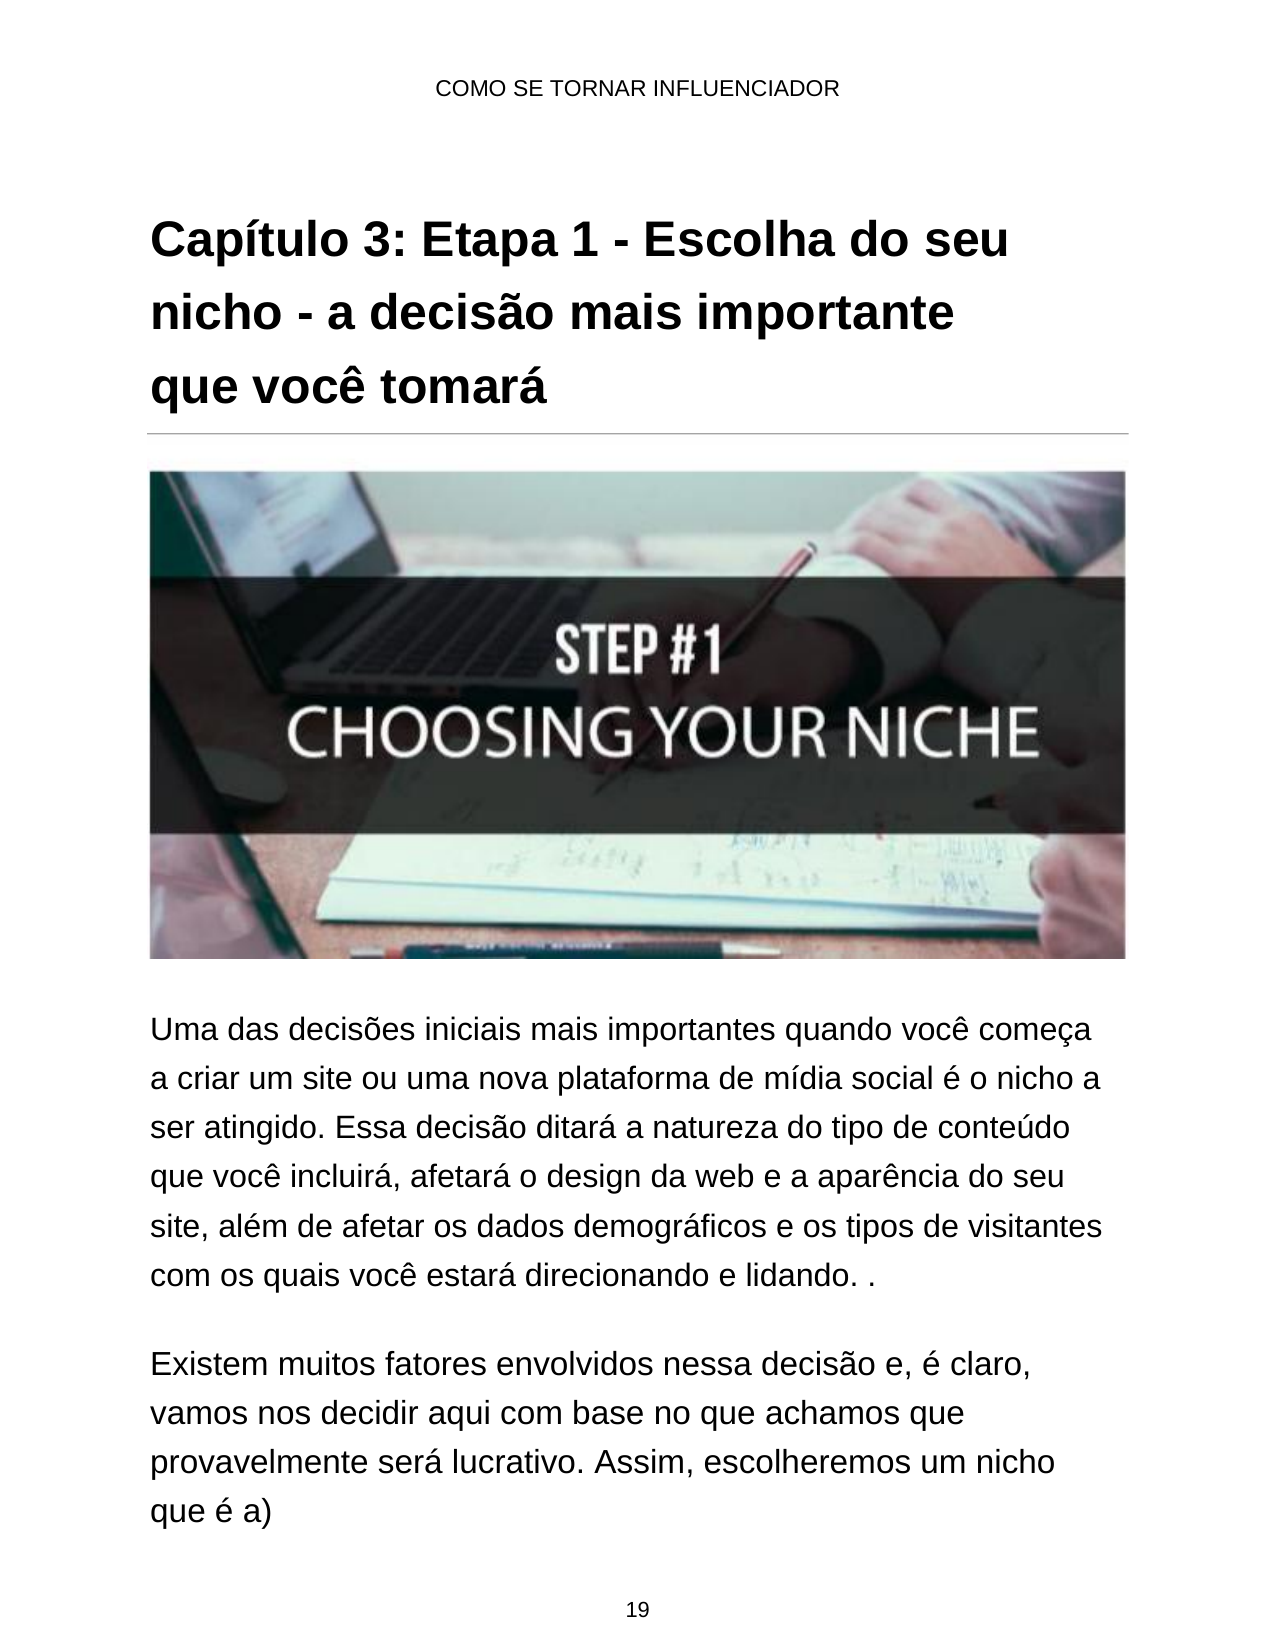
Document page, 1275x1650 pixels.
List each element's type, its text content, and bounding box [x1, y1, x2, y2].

text Capítulo 3: Etapa 1 - Escolha do seu nicho - a decisão mais importante que você tomará [150, 209, 1027, 414]
text Existem muitos fatores envolvidos nessa decisão e, é claro, vamos nos decidir aqui com base no que achamos que provavelmente será lucrativo. Assim, escolheremos um nicho que é a) [150, 1344, 1112, 1530]
text COMO SE TORNAR INFLUENCIADOR [150, 75, 1125, 102]
picture [147, 433, 1129, 959]
text Uma das decisões iniciais mais importantes quando você começa a criar um site ou uma nova plataforma de mídia social é o nicho a ser atingido. Essa decisão ditará a natureza do tipo de conteúdo que você incluirá, afetará o design da web e a aparência do seu site, além de afetar os dados demográficos e os tipos de visitantes com os quais você estará direcionando e lidando. . [150, 1010, 1119, 1293]
text 19 [150, 1597, 1125, 1622]
